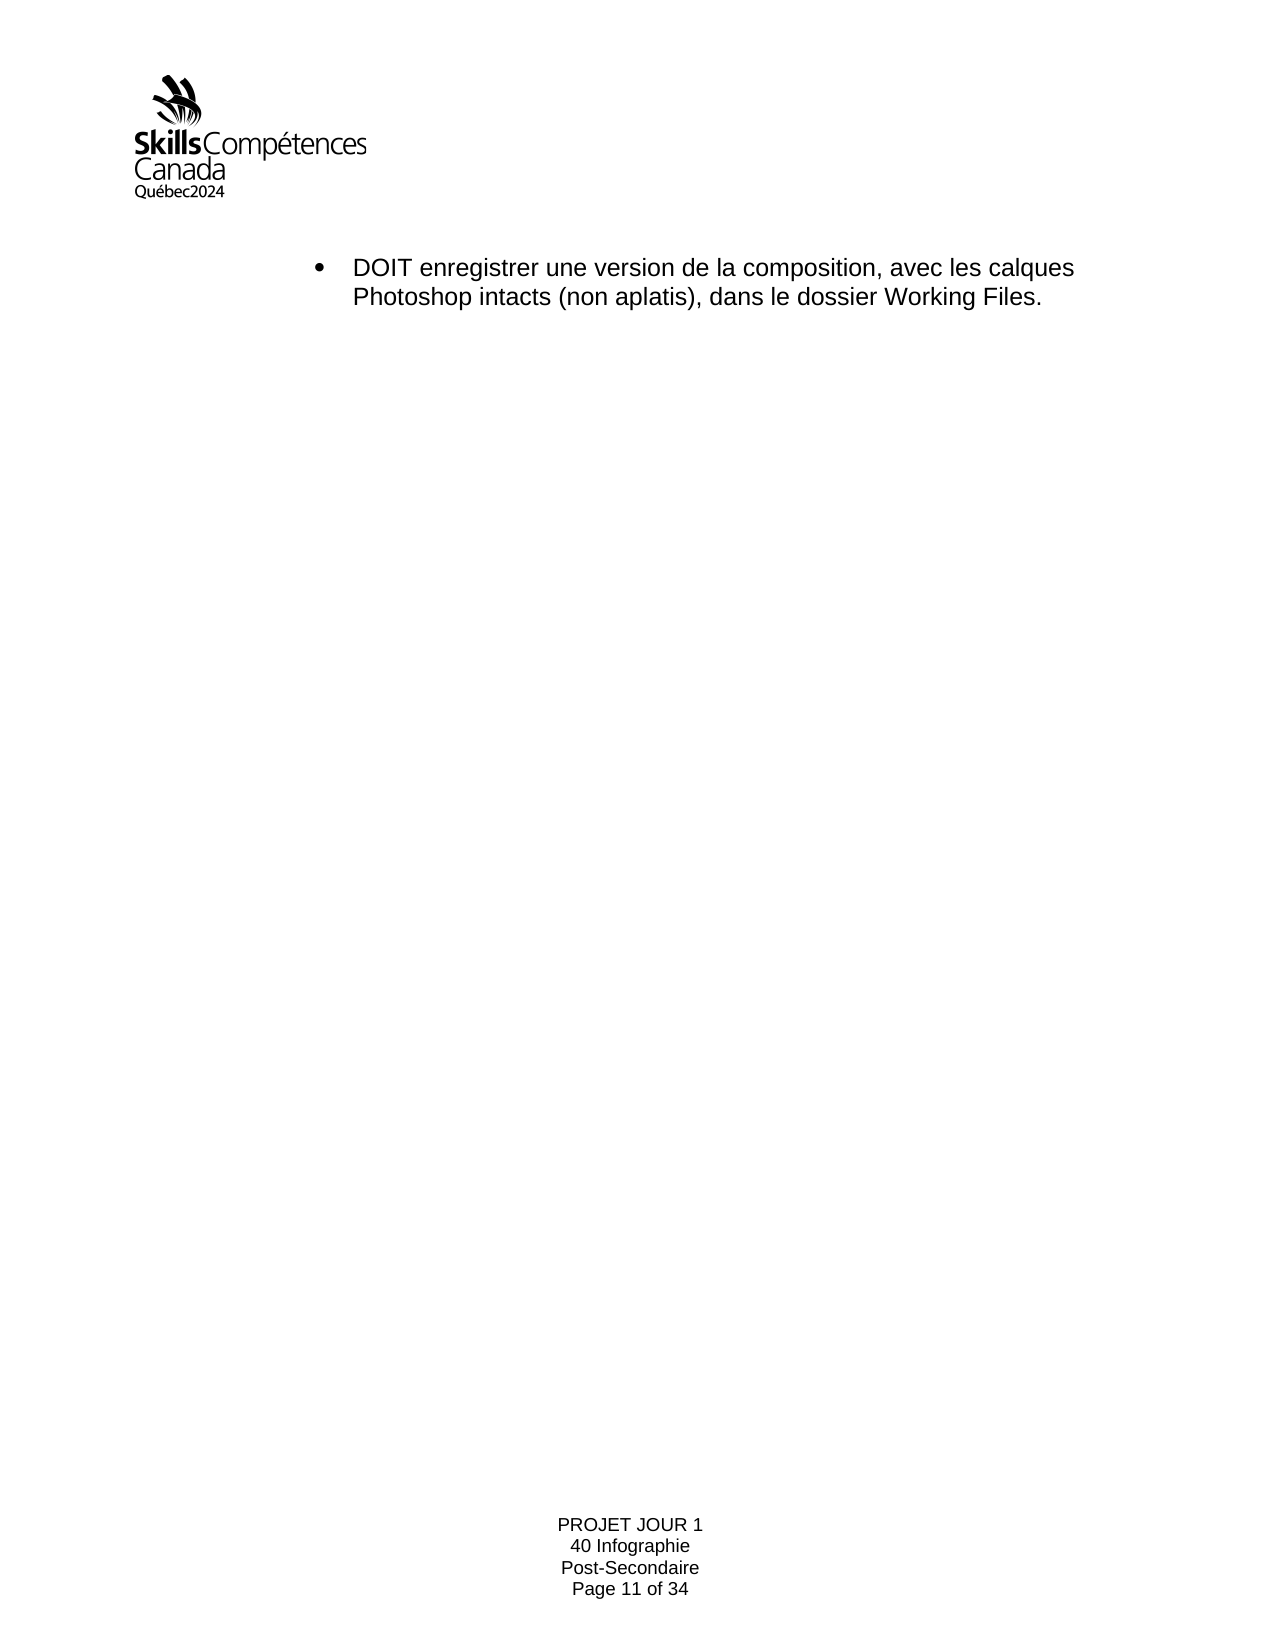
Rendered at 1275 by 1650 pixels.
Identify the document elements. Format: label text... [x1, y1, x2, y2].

subtitle DOIT enregistrer une version de la composition, avec les calques Photoshop intacts (non aplatis), dans le dossier Working Files. [315, 253, 1125, 310]
picture [135, 75, 367, 199]
